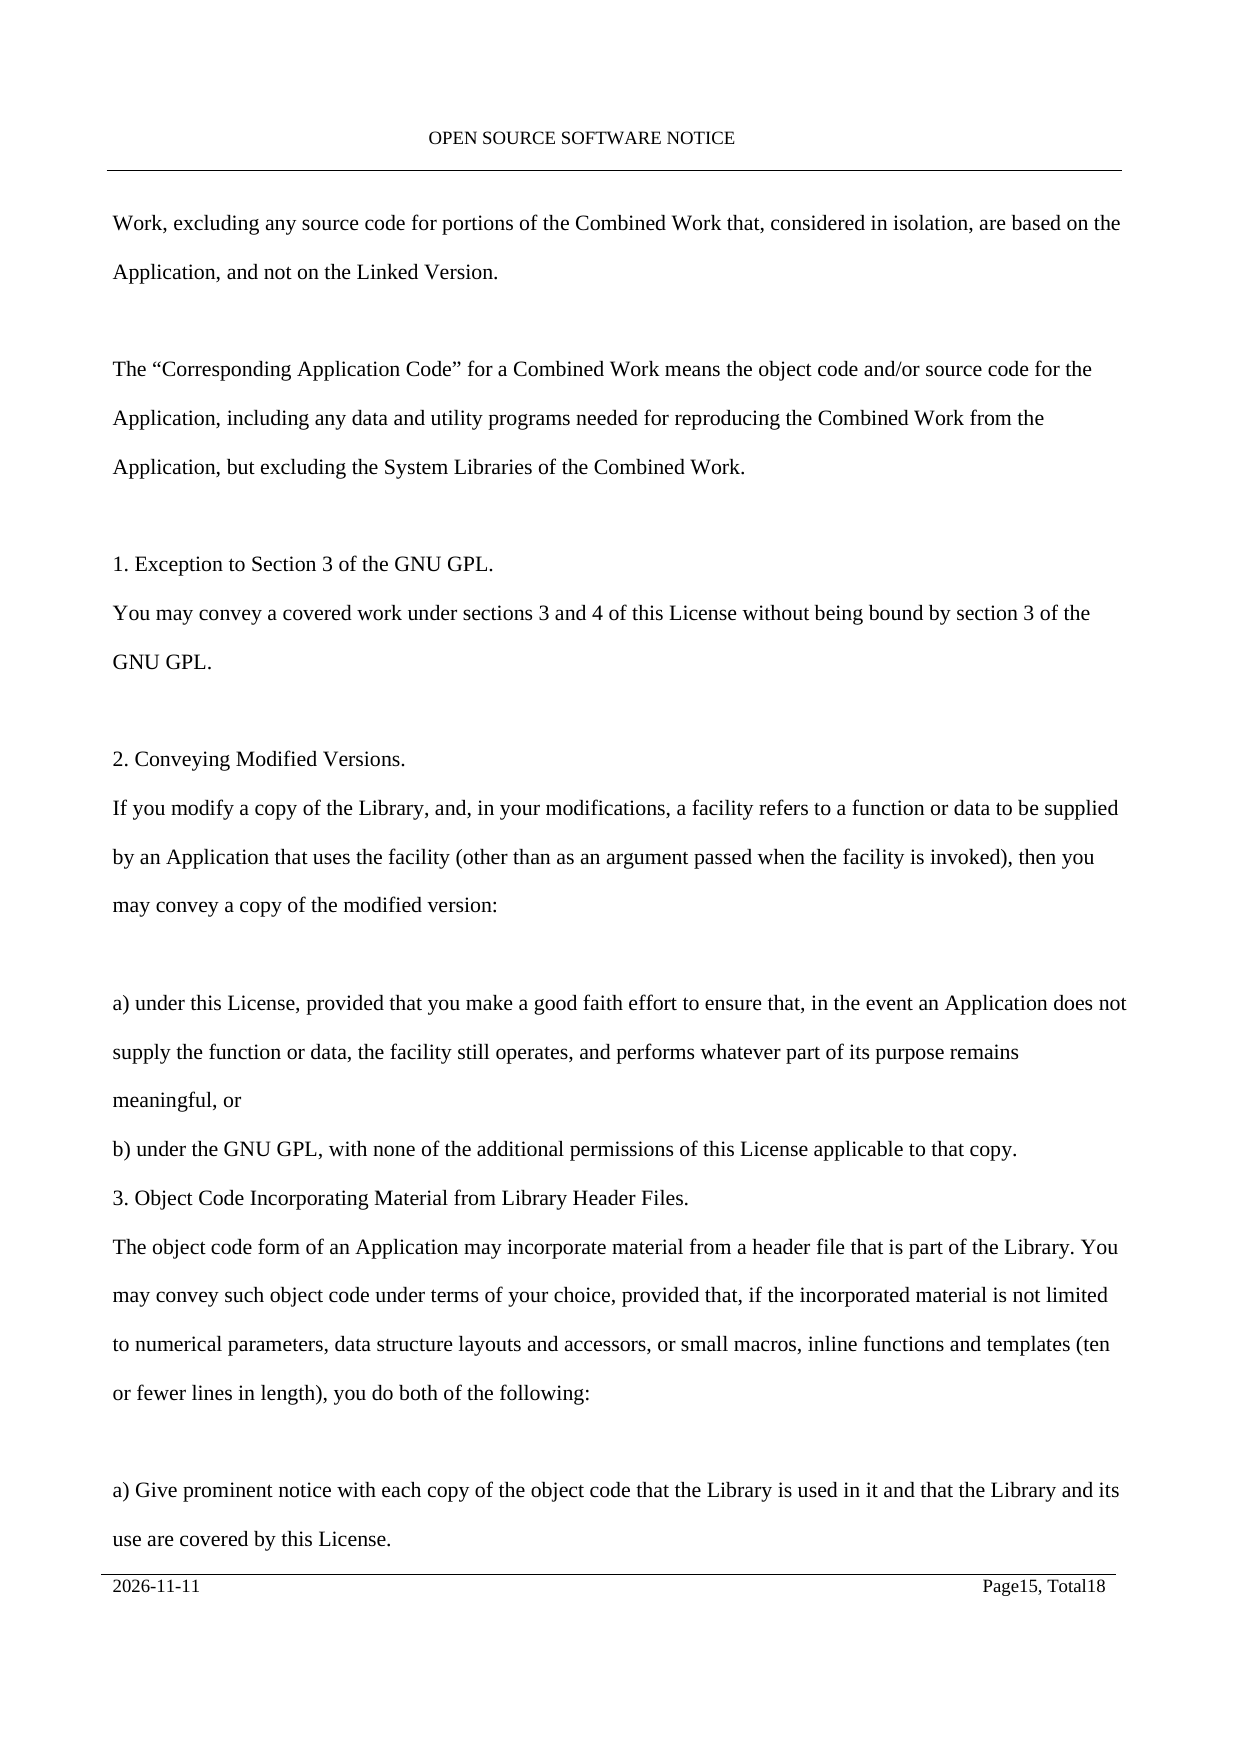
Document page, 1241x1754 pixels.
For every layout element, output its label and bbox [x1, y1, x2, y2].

text [112, 206, 1128, 1555]
